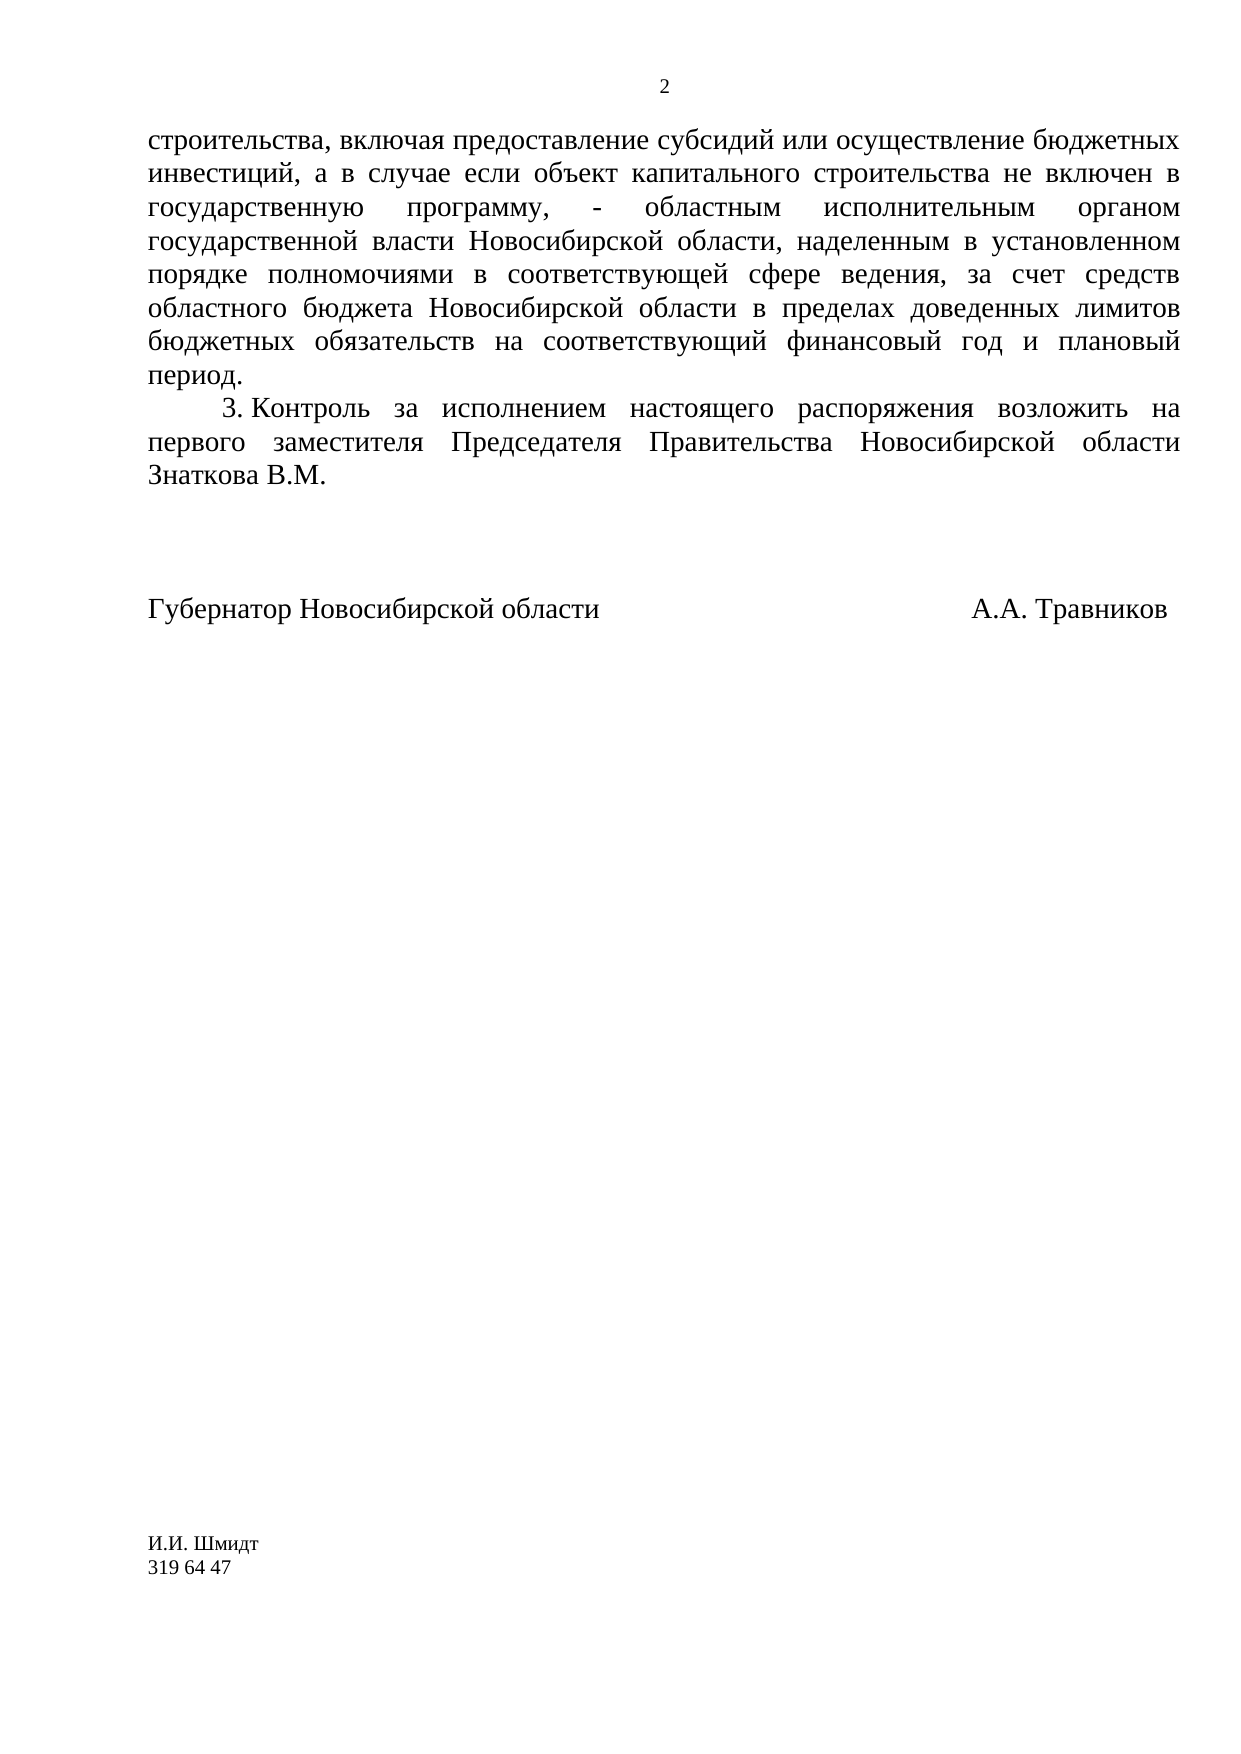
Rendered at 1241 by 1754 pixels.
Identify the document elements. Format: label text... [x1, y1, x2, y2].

text Губернатор Новосибирской области А.А. Травников [148, 592, 1181, 625]
text 3. Контроль за исполнением настоящего распоряжения возложить на первого заместителя Председателя Правительства Новосибирской области Знаткова В.М. [148, 390, 1181, 491]
text И.И. Шмидт [148, 1531, 1181, 1555]
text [148, 122, 1181, 390]
text 319 64 47 [148, 1555, 1181, 1579]
